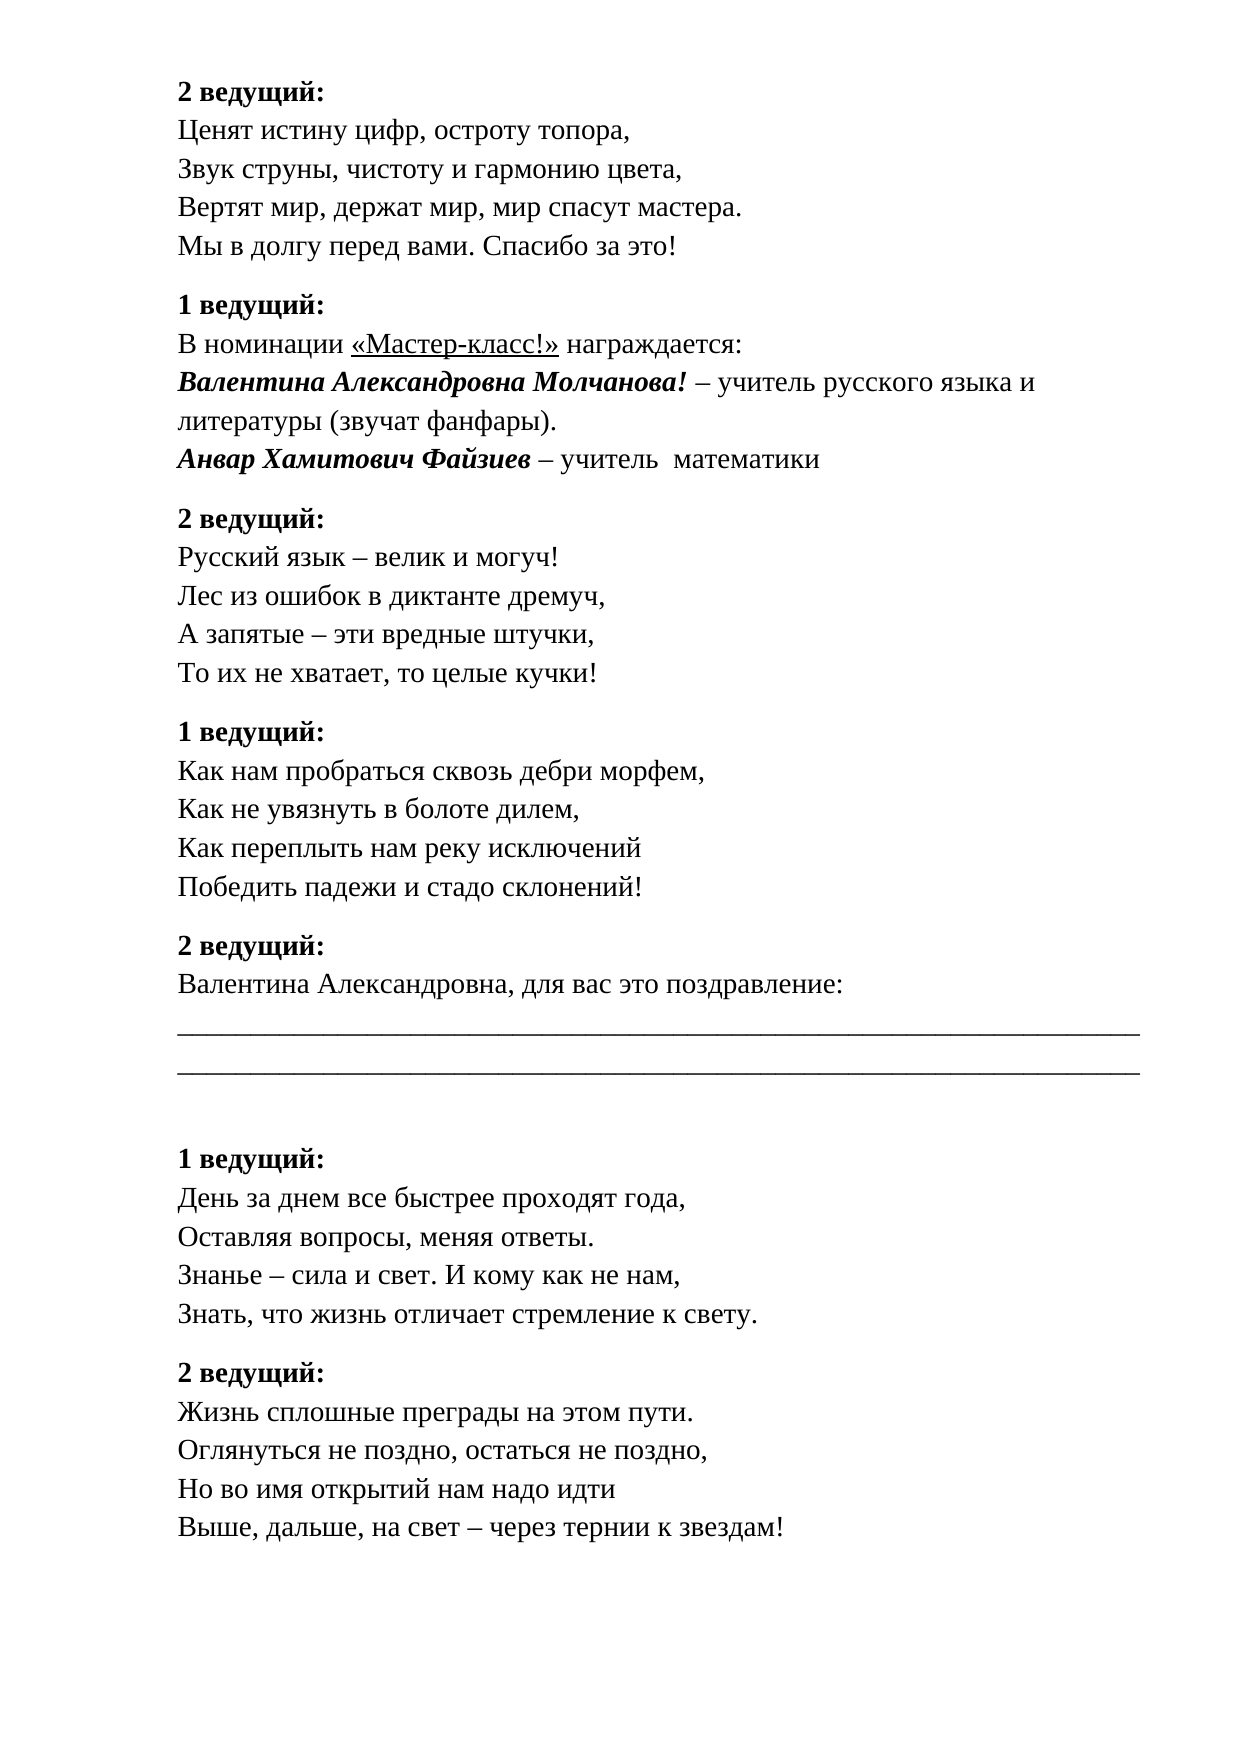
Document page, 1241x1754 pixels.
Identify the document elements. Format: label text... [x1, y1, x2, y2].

text 2 ведущий: Валентина Александровна, для вас это поздравление: ____________________________________________________________________________________________________________________________________ [177, 928, 1152, 1077]
text 2 ведущий: Русский язык – велик и могуч! Лес из ошибок в диктанте дремуч, А запятые – эти вредные штучки, То их не хватает, то целые кучки! [177, 501, 1152, 689]
text 1 ведущий: Как нам пробраться сквозь дебри морфем, Как не увязнуть в болоте дилем, Как переплыть нам реку исключений Победить падежи и стадо склонений! [177, 714, 1152, 902]
text 2 ведущий: Жизнь сплошные преграды на этом пути. Оглянуться не поздно, остаться не поздно, Но во имя открытий нам надо идти Выше, дальше, на свет – через тернии к звездам! [177, 1355, 1152, 1543]
text 1 ведущий: В номинации «Мастер-класс!» награждается: Валентина Александровна Молчанова! – учитель русского языка и литературы (звучат фанфары). Анвар Хамитович Файзиев – учитель математики [177, 287, 1152, 475]
text 1 ведущий: День за днем все быстрее проходят года, Оставляя вопросы, меняя ответы. Знанье – сила и свет. И кому как не нам, Знать, что жизнь отличает стремление к свету. [177, 1103, 1152, 1329]
text 2 ведущий: Ценят истину цифр, остроту топора, Звук струны, чистоту и гармонию цвета, Вертят мир, держат мир, мир спасут мастера. Мы в долгу перед вами. Спасибо за это! [177, 74, 1152, 262]
